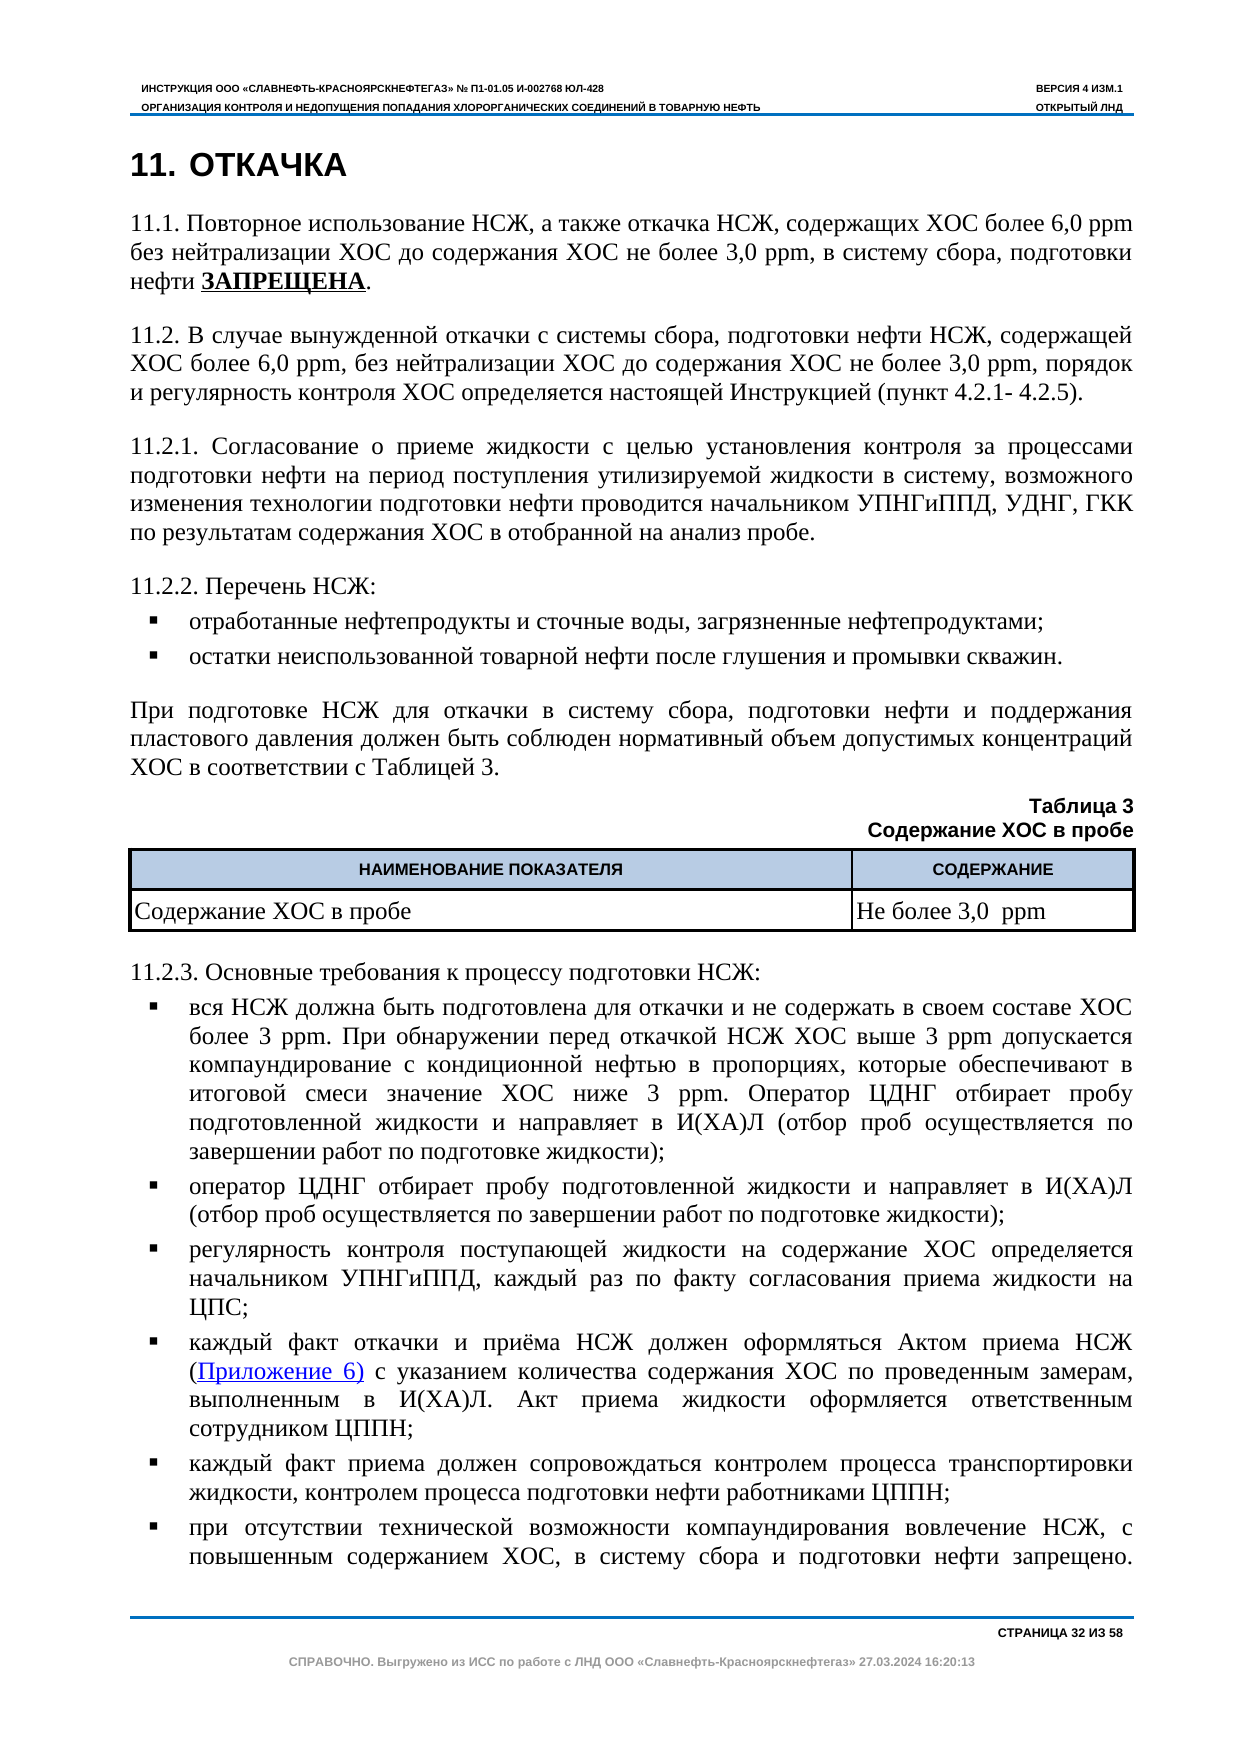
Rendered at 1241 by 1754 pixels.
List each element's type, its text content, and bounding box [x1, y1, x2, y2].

list отработанные нефтепродукты и сточные воды, загрязненные нефтепродуктами; [148, 606, 1134, 635]
table_cell Не более 3,0 ppm [853, 891, 1132, 929]
text 11.2.2. Перечень НСЖ: [130, 571, 1134, 600]
text Таблица 3 [130, 793, 1134, 817]
list каждый факт откачки и приёма НСЖ должен оформляться Актом приема НСЖ (Приложение 6) с указанием количества содержания ХОС по проведенным замерам, выполненным в И(ХА)Л. Акт приема жидкости оформляется ответственным сотрудником ЦППН; [148, 1327, 1134, 1442]
list остатки неиспользованной товарной нефти после глушения и промывки скважин. [148, 641, 1134, 670]
table_header НАИМЕНОВАНИЕ ПОКАЗАТЕЛЯ [132, 851, 851, 888]
list вся НСЖ должна быть подготовлена для откачки и не содержать в своем составе ХОС более 3 ppm. При обнаружении перед откачкой НСЖ ХОС выше 3 ppm допускается компаундирование с кондиционной нефтью в пропорциях, которые обеспечивают в итоговой смеси значение ХОС ниже 3 ppm. Оператор ЦДНГ отбирает пробу подготовленной жидкости и направляет в И(ХА)Л (отбор проб осуществляется по завершении работ по подготовке жидкости); [148, 992, 1134, 1164]
table_cell Содержание ХОС в пробе [132, 891, 851, 929]
list оператор ЦДНГ отбирает пробу подготовленной жидкости и направляет в И(ХА)Л (отбор проб осуществляется по завершении работ по подготовке жидкости); [148, 1171, 1134, 1228]
list каждый факт приема должен сопровождаться контролем процесса транспортировки жидкости, контролем процесса подготовки нефти работниками ЦППН; [148, 1448, 1134, 1506]
list 11.1. Повторное использование НСЖ, а также откачка НСЖ, содержащих ХОС более 6,0 ppm без нейтрализации ХОС до содержания ХОС не более 3,0 ppm, в систему сбора, подготовки нефти ЗАПРЕЩЕНА. [130, 208, 1134, 295]
text 11.2.3. Основные требования к процессу подготовки НСЖ: [130, 957, 1134, 986]
table_header СОДЕРЖАНИЕ [853, 851, 1132, 888]
text 11.2. В случае вынужденной откачки с системы сбора, подготовки нефти НСЖ, содержащей ХОС более 6,0 ppm, без нейтрализации ХОС до содержания ХОС не более 3,0 ppm, порядок и регулярность контроля ХОС определяется настоящей Инструкцией (пункт 4.2.1- 4.2.5). [130, 320, 1134, 406]
text 11.2.1. Согласование о приеме жидкости с целью установления контроля за процессами подготовки нефти на период поступления утилизируемой жидкости в систему, возможного изменения технологии подготовки нефти проводится начальником УПНГиППД, УДНГ, ГКК по результатам содержания ХОС в отобранной на анализ пробе. [130, 431, 1134, 546]
list регулярность контроля поступающей жидкости на содержание ХОС определяется начальником УПНГиППД, каждый раз по факту согласования приема жидкости на ЦПС; [148, 1234, 1134, 1321]
text Содержание ХОС в пробе [130, 817, 1134, 841]
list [148, 1512, 1134, 1569]
subtitle 11. ОТКАЧКА [130, 145, 1134, 183]
text При подготовке НСЖ для откачки в систему сбора, подготовки нефти и поддержания пластового давления должен быть соблюден нормативный объем допустимых концентраций ХОС в соответствии с Таблицей 3. [130, 695, 1134, 781]
